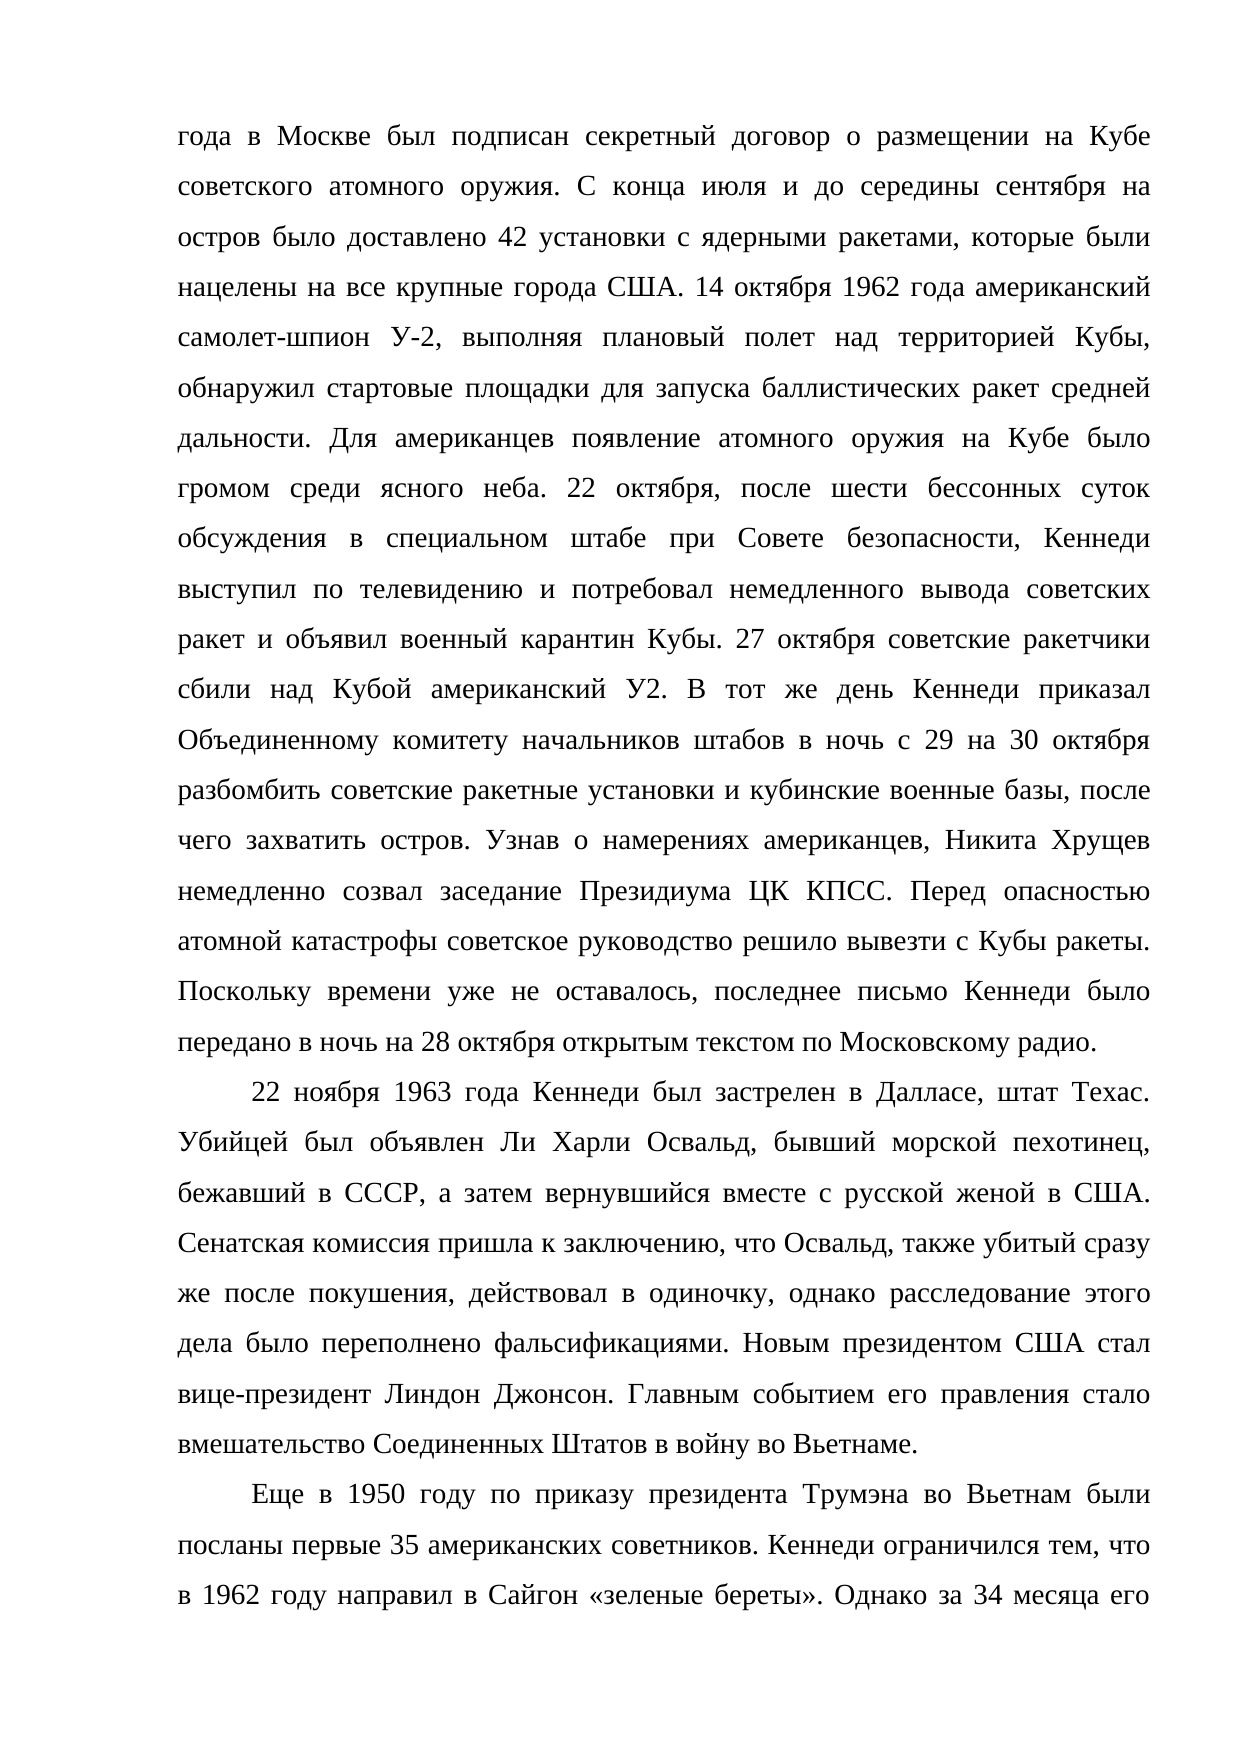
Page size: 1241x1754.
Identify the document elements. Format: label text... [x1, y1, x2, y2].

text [177, 1477, 1152, 1611]
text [177, 118, 1152, 1057]
text 22 ноября 1963 года Кеннеди был застрелен в Далласе, штат Техас. Убийцей был объявлен Ли Харли Освальд, бывший морской пехотинец, бежавший в СССР, а затем вернувшийся вместе с русской женой в США. Сенатская комиссия пришла к заключению, что Освальд, также убитый сразу же после покушения, действовал в одиночку, однако расследование этого дела было переполнено фальсификациями. Новым президентом США стал вице-президент Линдон Джонсон. Главным событием его правления стало вмешательство Соединенных Штатов в войну во Вьетнаме. [177, 1074, 1152, 1460]
